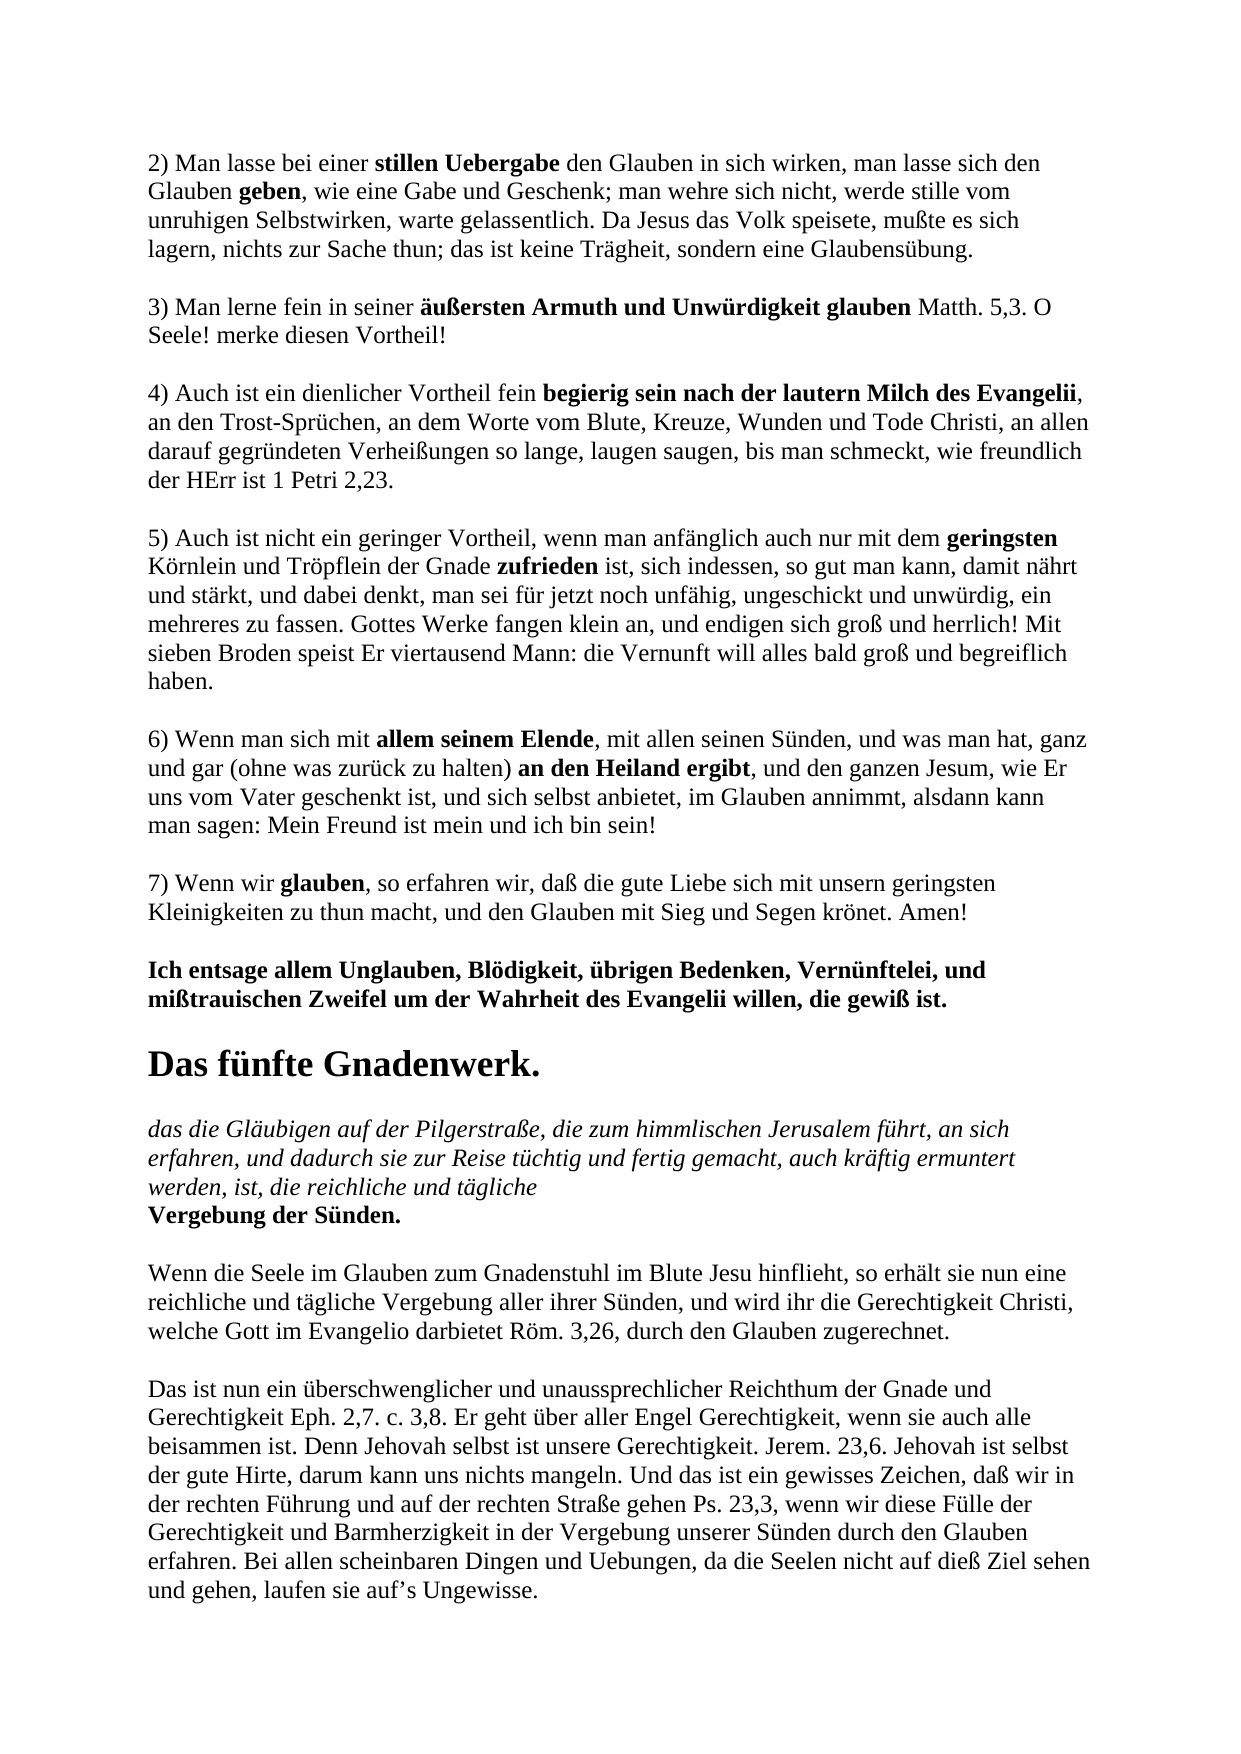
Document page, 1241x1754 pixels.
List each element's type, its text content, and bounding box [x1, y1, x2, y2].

text das die Gläubigen auf der Pilgerstraße, die zum himmlischen Jerusalem führt, an sich erfahren, und dadurch sie zur Reise tüchtig und fertig gemacht, auch kräftig ermuntert werden, ist, die reichliche und tägliche Vergebung der Sünden. [148, 1114, 1093, 1229]
text 4) Auch ist ein dienlicher Vortheil fein begierig sein nach der lautern Milch des Evangelii, an den Trost-Sprüchen, an dem Worte vom Blute, Kreuze, Wunden und Tode Christi, an allen darauf gegründeten Verheißungen so lange, laugen saugen, bis man schmeckt, wie freundlich der HErr ist 1 Petri 2,23. [148, 378, 1093, 493]
text 6) Wenn man sich mit allem seinem Elende, mit allen seinen Sünden, und was man hat, ganz und gar (ohne was zurück zu halten) an den Heiland ergibt, und den ganzen Jesum, wie Er uns vom Vater geschenkt ist, und sich selbst anbietet, im Glauben annimmt, alsdann kann man sagen: Mein Freund ist mein und ich bin sein! [148, 724, 1093, 839]
text 3) Man lerne fein in seiner äußersten Armuth und Unwürdigkeit glauben Matth. 5,3. O Seele! merke diesen Vortheil! [148, 292, 1093, 349]
text Das ist nun ein überschwenglicher und unaussprechlicher Reichthum der Gnade und Gerechtigkeit Eph. 2,7. c. 3,8. Er geht über aller Engel Gerechtigkeit, wenn sie auch alle beisammen ist. Denn Jehovah selbst ist unsere Gerechtigkeit. Jerem. 23,6. Jehovah ist selbst der gute Hirte, darum kann uns nichts mangeln. Und das ist ein gewisses Zeichen, daß wir in der rechten Führung und auf der rechten Straße gehen Ps. 23,3, wenn wir diese Fülle der Gerechtigkeit und Barmherzigkeit in der Vergebung unserer Sünden durch den Glauben erfahren. Bei allen scheinbaren Dingen und Uebungen, da die Seelen nicht auf dieß Ziel sehen und gehen, laufen sie auf’s Ungewisse. [148, 1374, 1093, 1604]
text Wenn die Seele im Glauben zum Gnadenstuhl im Blute Jesu hinflieht, so erhält sie nun eine reichliche und tägliche Vergebung aller ihrer Sünden, und wird ihr die Gerechtigkeit Christi, welche Gott im Evangelio darbietet Röm. 3,26, durch den Glauben zugerechnet. [148, 1258, 1093, 1344]
text 7) Wenn wir glauben, so erfahren wir, daß die gute Liebe sich mit unsern geringsten Kleinigkeiten zu thun macht, und den Glauben mit Sieg und Segen krönet. Amen! [148, 868, 1093, 926]
text 5) Auch ist nicht ein geringer Vortheil, wenn man anfänglich auch nur mit dem geringsten Körnlein und Tröpflein der Gnade zufrieden ist, sich indessen, so gut man kann, damit nährt und stärkt, und dabei denkt, man sei für jetzt noch unfähig, ungeschickt und unwürdig, ein mehreres zu fassen. Gottes Werke fangen klein an, und endigen sich groß und herrlich! Mit sieben Broden speist Er viertausend Mann: die Vernunft will alles bald groß und begreiflich haben. [148, 523, 1093, 695]
subtitle Das fünfte Gnadenwerk. [148, 1042, 1093, 1085]
text 2) Man lasse bei einer stillen Uebergabe den Glauben in sich wirken, man lasse sich den Glauben geben, wie eine Gabe und Geschenk; man wehre sich nicht, werde stille vom unruhigen Selbstwirken, warte gelassentlich. Da Jesus das Volk speisete, mußte es sich lagern, nichts zur Sache thun; das ist keine Trägheit, sondern eine Glaubensübung. [148, 148, 1093, 263]
text Ich entsage allem Unglauben, Blödigkeit, übrigen Bedenken, Vernünftelei, und mißtrauischen Zweifel um der Wahrheit des Evangelii willen, die gewiß ist. [148, 955, 1093, 1013]
